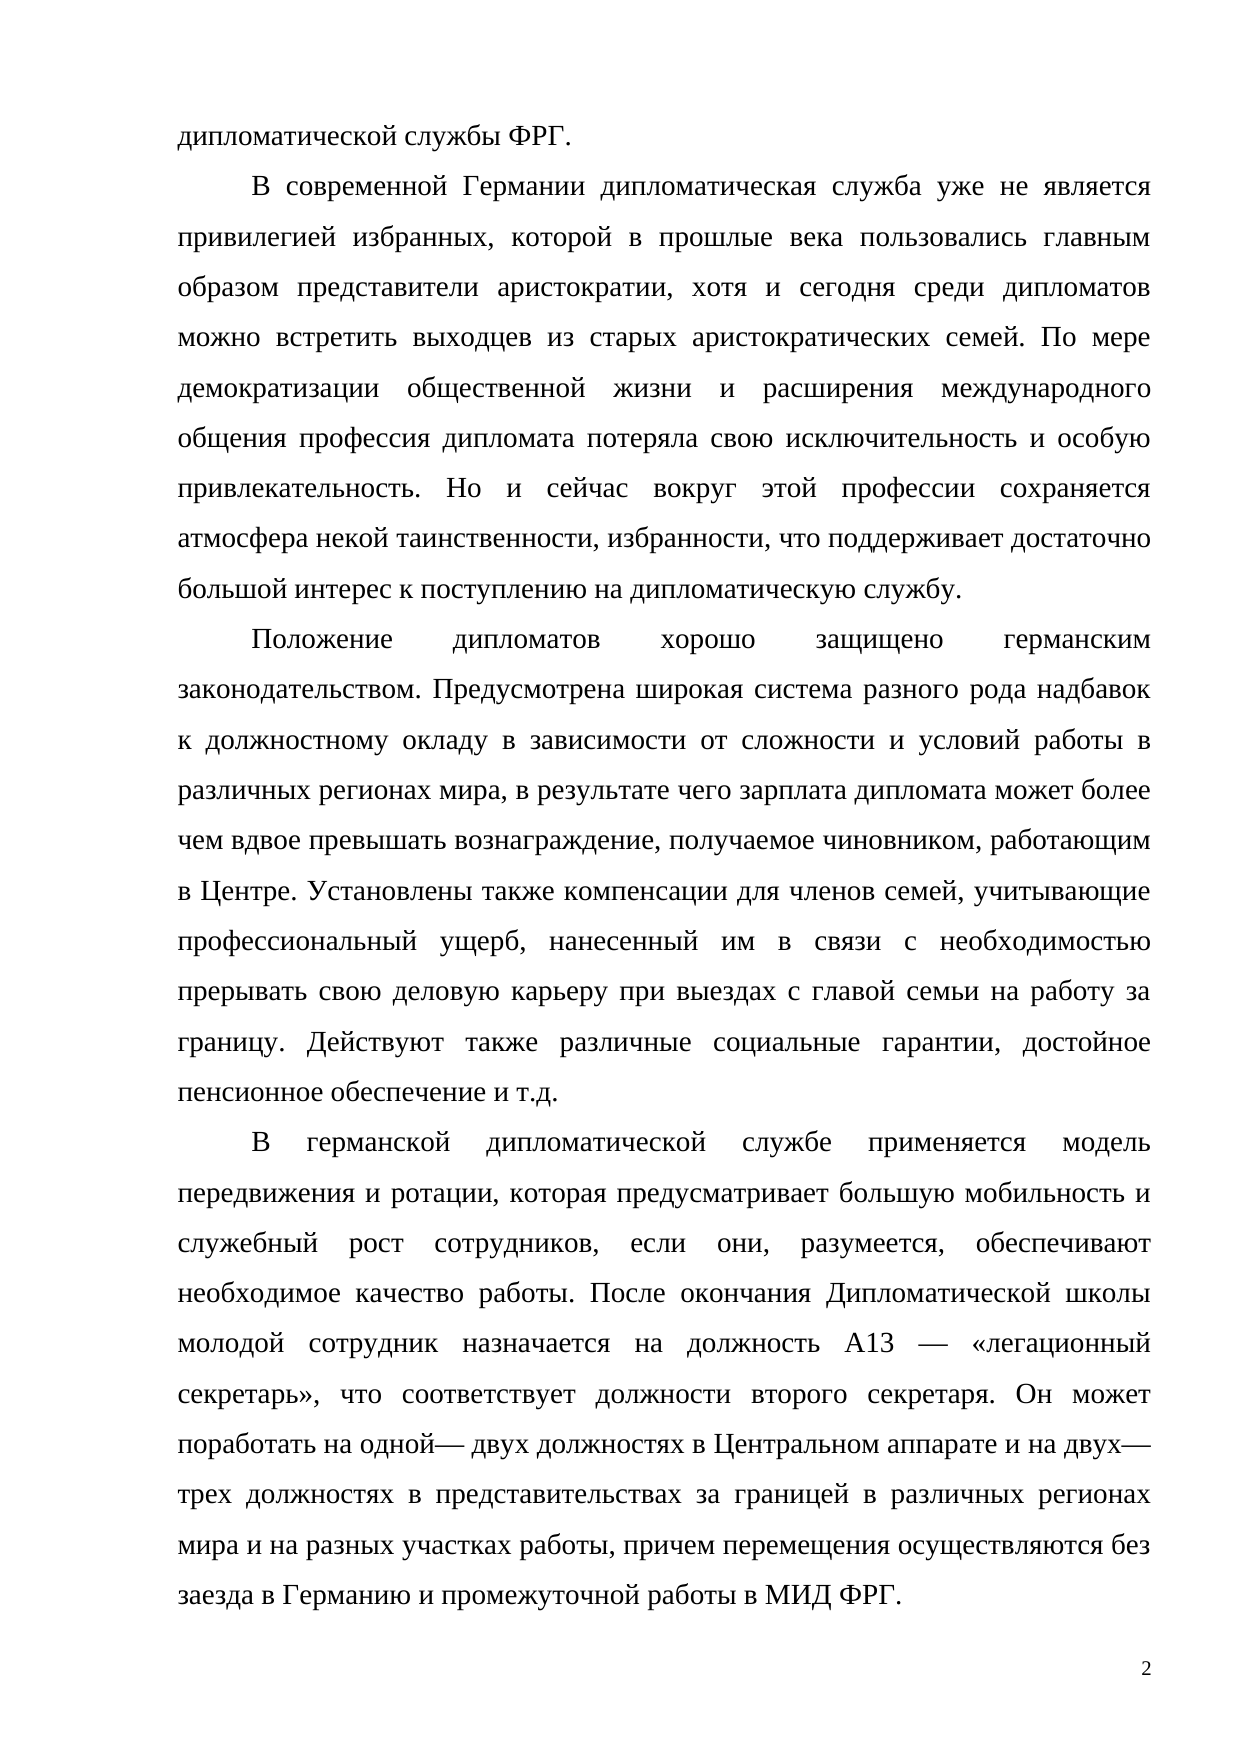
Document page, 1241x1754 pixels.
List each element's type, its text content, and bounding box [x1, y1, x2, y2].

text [177, 118, 1152, 152]
text В германской дипломатической службе применяется модель передвижения и ротации, которая предусматривает большую мобильность и служебный рост сотрудников, если они, разумеется, обеспечивают необходимое качество работы. После окончания Дипломатической школы молодой сотрудник назначается на должность А13 — «легационный секретарь», что соответствует должности второго секретаря. Он может поработать на одной— двух должностях в Центральном аппарате и на двух—трех должностях в представительствах за границей в различных регионах мира и на разных участках работы, причем перемещения осуществляются без заезда в Германию и промежуточной работы в МИД ФРГ. [177, 1124, 1152, 1611]
text Положение дипломатов хорошо защищено германским законодательством. Предусмотрена широкая система разного рода надбавок к должностному окладу в зависимости от сложности и условий работы в различных регионах мира, в результате чего зарплата дипломата может более чем вдвое превышать вознаграждение, получаемое чиновником, работающим в Центре. Установлены также компенсации для членов семей, учитывающие профессиональный ущерб, нанесенный им в связи с необходимостью прерывать свою деловую карьеру при выездах с главой семьи на работу за границу. Действуют также различные социальные гарантии, достойное пенсионное обеспечение и т.д. [177, 621, 1152, 1108]
text В современной Германии дипломатическая служба уже не является привилегией избранных, которой в прошлые века пользовались главным образом представители аристократии, хотя и сегодня среди дипломатов можно встретить выходцев из старых аристократических семей. По мере демократизации общественной жизни и расширения международного общения профессия дипломата потеряла свою исключительность и особую привлекательность. Но и сейчас вокруг этой профессии сохраняется атмосфера некой таинственности, избранности, что поддерживает достаточно большой интерес к поступлению на дипломатическую службу. [177, 168, 1152, 604]
